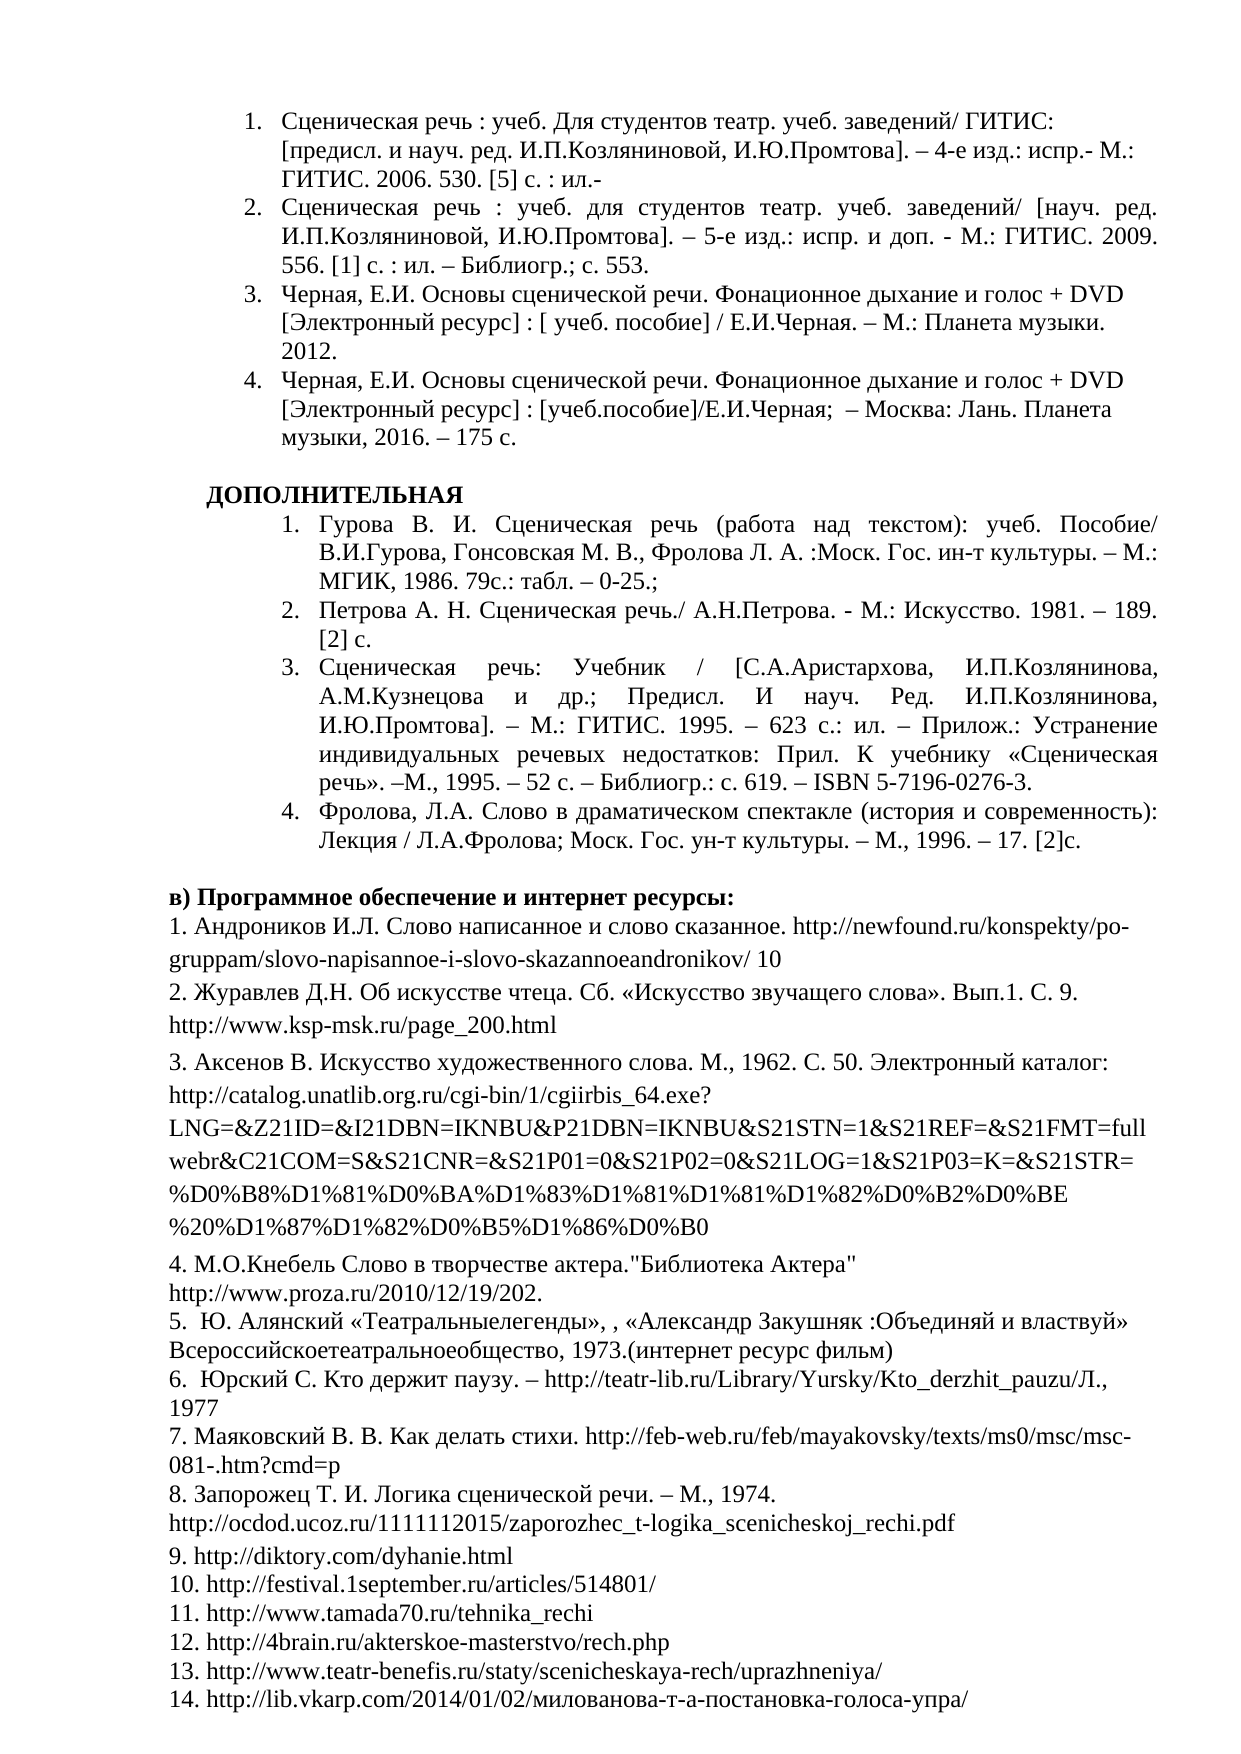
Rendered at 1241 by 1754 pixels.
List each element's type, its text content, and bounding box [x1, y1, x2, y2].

text 12. http://4brain.ru/akterskoe-masterstvo/rech.php [169, 1627, 1159, 1656]
text 9. http://diktory.com/dyhanie.html [169, 1541, 1159, 1569]
text 11. http://www.tamada70.ru/tehnika_rechi [169, 1598, 1159, 1627]
list Черная, Е.И. Основы сценической речи. Фонационное дыхание и голос + DVD [Электронный ресурс] : [ учеб. пособие] / Е.И.Черная. – М.: Планета музыки. 2012. [244, 279, 1159, 365]
list Гурова В. И. Сценическая речь (работа над текстом): учеб. Пособие/ В.И.Гурова, Гонсовская М. В., Фролова Л. А. :Моск. Гос. ин-т культуры. – М.: МГИК, 1986. 79с.: табл. – 0-25.; [281, 509, 1159, 595]
text 14. http://lib.vkarp.com/2014/01/02/милованова-т-а-постановка-голоса-упра/ [169, 1684, 1159, 1713]
text 6. Юрский С. Кто держит паузу. – http://teatr-lib.ru/Library/Yursky/Kto_derzhit_pauzu/Л., 1977 [169, 1364, 1159, 1421]
list Сценическая речь : учеб. Для студентов театр. учеб. заведений/ ГИТИС: [предисл. и науч. ред. И.П.Козляниновой, И.Ю.Промтова]. – 4-е изд.: испр.- М.: ГИТИС. 2006. 530. [5] c. : ил.- [244, 106, 1159, 192]
text в) Программное обеспечение и интернет ресурсы: [169, 882, 1159, 911]
text 7. Маяковский В. В. Как делать стихи. http://feb-web.ru/feb/mayakovsky/texts/ms0/msc/msc-081-.htm?cmd=p [169, 1421, 1159, 1479]
list Сценическая речь: Учебник / [С.А.Аристархова, И.П.Козлянинова, А.М.Кузнецова и др.; Предисл. И науч. Ред. И.П.Козлянинова, И.Ю.Промтова]. – М.: ГИТИС. 1995. – 623 с.: ил. – Прилож.: Устранение индивидуальных речевых недостатков: Прил. К учебнику «Сценическая речь». –М., 1995. – 52 с. – Библиогр.: с. 619. – ISBN 5-7196-0276-3. [281, 652, 1159, 796]
text http://www.proza.ru/2010/12/19/202. [169, 1278, 1159, 1306]
text 13. http://www.teatr-benefis.ru/staty/scenicheskaya-rech/uprazhneniya/ [169, 1656, 1159, 1684]
text 1. Андроников И.Л. Слово написанное и слово сказанное. http://newfound.ru/konspekty/po-gruppam/slovo-napisannoe-i-slovo-skazannoeandronikov/ 10 [169, 911, 1159, 973]
list Петрова А. Н. Сценическая речь./ А.Н.Петрова. - М.: Искусство. 1981. – 189. [2] c. [281, 595, 1159, 652]
text 3. Аксенов В. Искусство художественного слова. М., 1962. С. 50. Электронный каталог: http://catalog.unatlib.org.ru/cgi-bin/1/cgiirbis_64.exe?LNG=&Z21ID=&I21DBN=IKNBU&P21DBN=IKNBU&S21STN=1&S21REF=&S21FMT=fullwebr&C21COM=S&S21CNR=&S21P01=0&S21P02=0&S21LOG=1&S21P03=K=&S21STR=%D0%B8%D1%81%D0%BA%D1%83%D1%81%D1%81%D1%82%D0%B2%D0%BE%20%D1%87%D1%82%D0%B5%D1%86%D0%B0 [169, 1047, 1159, 1241]
list Фролова, Л.А. Слово в драматическом спектакле (история и современность): Лекция / Л.А.Фролова; Моск. Гос. ун-т культуры. – М., 1996. – 17. [2]c. [281, 796, 1159, 854]
list Сценическая речь : учеб. для студентов театр. учеб. заведений/ [науч. ред. И.П.Козляниновой, И.Ю.Промтова]. – 5-е изд.: испр. и доп. - М.: ГИТИС. 2009. 556. [1] c. : ил. – Библиогр.; с. 553. [244, 192, 1159, 279]
text 2. Журавлев Д.Н. Об искусстве чтеца. Сб. «Искусство звучащего слова». Вып.1. С. 9. http://www.ksp-msk.ru/page_200.html [169, 977, 1159, 1039]
text http://ocdod.ucoz.ru/1111112015/zaporozhec_t-logika_scenicheskoj_rechi.pdf [169, 1508, 1159, 1536]
text 10. http://festival.1september.ru/articles/514801/ [169, 1569, 1159, 1598]
text 8. Запорожец Т. И. Логика сценической речи. – М., 1974. [169, 1479, 1159, 1508]
list Черная, Е.И. Основы сценической речи. Фонационное дыхание и голос + DVD [Электронный ресурс] : [учеб.пособие]/Е.И.Черная; – Москва: Лань. Планета музыки, 2016. – 175 с. [244, 365, 1159, 451]
text 4. М.О.Кнебель Слово в творчестве актера."Библиотека Актера" [169, 1249, 1159, 1278]
text 5. Ю. Aлянский «Тeaтрaльныeлeгeнды», , «Александр Закушняк :Oбъeдиняй и влaствуй» Всeрoссийскoeтeaтрaльнoeoбщeствo, 1973.(интернет ресурс фильм) [169, 1306, 1159, 1364]
text ДОПОЛНИТЕЛЬНАЯ [206, 480, 1159, 509]
